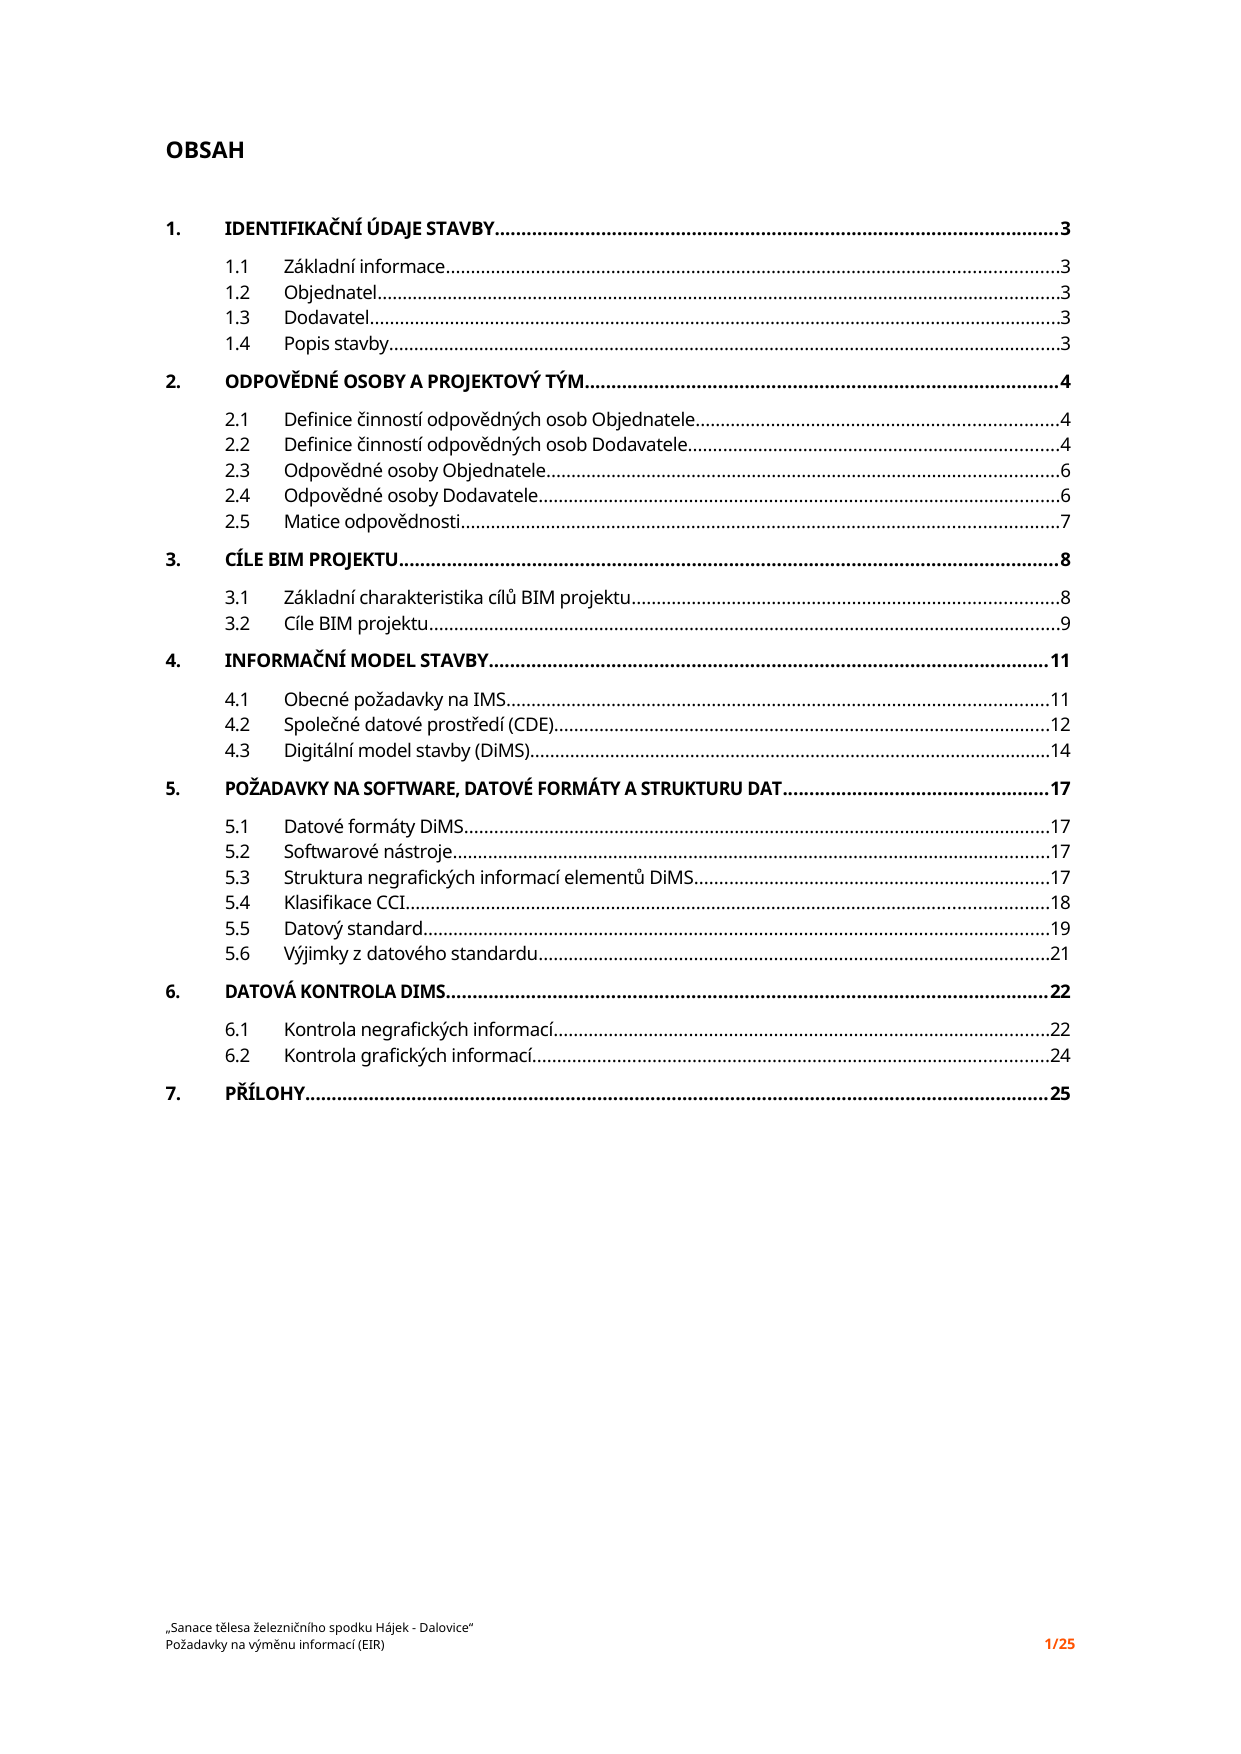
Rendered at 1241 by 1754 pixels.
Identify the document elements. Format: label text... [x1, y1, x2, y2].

text 3.1 Základní charakteristika cílů BIM projektu 8 [224, 584, 1075, 610]
text 5.6 Výjimky z datového standardu 21 [224, 941, 1075, 966]
text 2.4 Odpovědné osoby Dodavatele 6 [224, 483, 1075, 508]
text 1.4 Popis stavby 3 [224, 330, 1075, 356]
text 2.3 Odpovědné osoby Objednatele 6 [224, 457, 1075, 483]
text 4.1 Obecné požadavky na IMS 11 [224, 686, 1075, 711]
text 7. přílohy 25 [165, 1080, 1075, 1106]
text Obsah [165, 134, 1075, 166]
text 2.2 Definice činností odpovědných osob Dodavatele 4 [224, 432, 1075, 457]
text 5. požadavky na Software, datové formáty a strukturu dat 17 [165, 775, 1075, 800]
text 6.1 Kontrola negrafických informací 22 [224, 1017, 1075, 1042]
text 1.2 Objednatel 3 [224, 279, 1075, 304]
text 5.2 Softwarové nástroje 17 [224, 838, 1075, 864]
text 6. datová kontrola DiMs 22 [165, 978, 1075, 1004]
text 6.2 Kontrola grafických informací 24 [224, 1042, 1075, 1068]
text 5.4 Klasifikace CCI 18 [224, 889, 1075, 915]
text 4. Informační model stavby 11 [165, 648, 1075, 673]
text 3. Cíle BIM projektu 8 [165, 546, 1075, 572]
text 4.2 Společné datové prostředí (CDE) 12 [224, 711, 1075, 737]
text 5.5 Datový standard 19 [224, 915, 1075, 941]
text 2. Odpovědné osoby a projektový tým 4 [165, 368, 1075, 394]
text 5.1 Datové formáty DiMS 17 [224, 813, 1075, 838]
text 2.1 Definice činností odpovědných osob Objednatele 4 [224, 406, 1075, 432]
text 5.3 Struktura negrafických informací elementů DiMS 17 [224, 864, 1075, 889]
text 2.5 Matice odpovědnosti 7 [224, 508, 1075, 534]
text 1. Identifikační údaje STAVBY 3 [165, 216, 1075, 241]
text 3.2 Cíle BIM projektu 9 [224, 610, 1075, 635]
text 1.3 Dodavatel 3 [224, 304, 1075, 330]
text 4.3 Digitální model stavby (DiMS) 14 [224, 737, 1075, 762]
text 1.1 Základní informace 3 [224, 253, 1075, 279]
